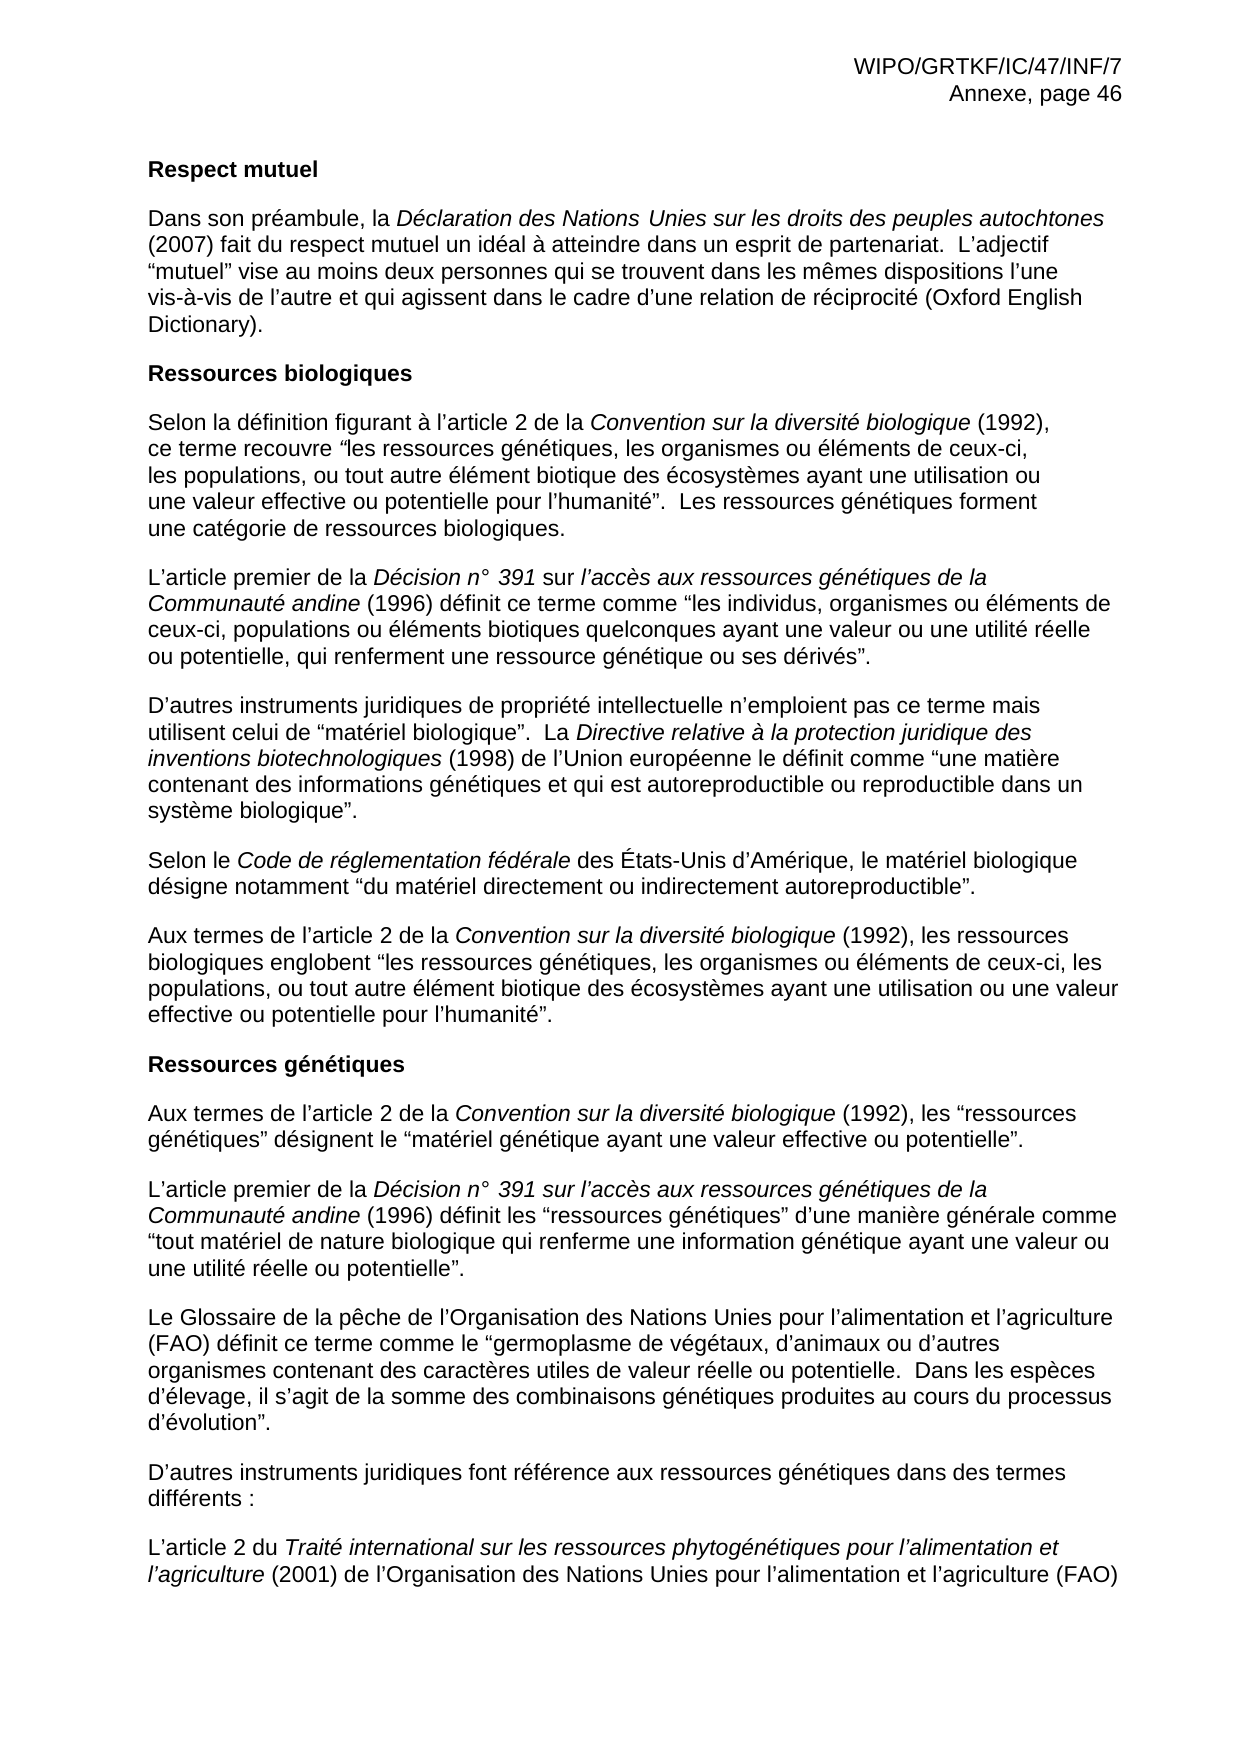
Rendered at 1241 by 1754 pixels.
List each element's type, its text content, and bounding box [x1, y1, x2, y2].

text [148, 1534, 1122, 1587]
text Aux termes de l’article 2 de la Convention sur la diversité biologique (1992), les “ressources génétiques” désignent le “matériel génétique ayant une valeur effective ou potentielle”. [148, 1100, 1122, 1153]
subtitle Ressources biologiques [148, 360, 1122, 386]
text Aux termes de l’article 2 de la Convention sur la diversité biologique (1992), les ressources biologiques englobent “les ressources génétiques, les organismes ou éléments de ceux-ci, les populations, ou tout autre élément biotique des écosystèmes ayant une utilisation ou une valeur effective ou potentielle pour l’humanité”. [148, 922, 1122, 1028]
subtitle Ressources génétiques [148, 1051, 1122, 1077]
subtitle Respect mutuel [148, 156, 1122, 182]
text Selon le Code de réglementation fédérale des États-Unis d’Amérique, le matériel biologique désigne notamment “du matériel directement ou indirectement autoreproductible”. [148, 847, 1122, 899]
text Le Glossaire de la pêche de l’Organisation des Nations Unies pour l’alimentation et l’agriculture (FAO) définit ce terme comme le “germoplasme de végétaux, d’animaux ou d’autres organismes contenant des caractères utiles de valeur réelle ou potentielle. Dans les espèces d’élevage, il s’agit de la somme des combinaisons génétiques produites au cours du processus d’évolution”. [148, 1304, 1122, 1436]
text Selon la définition figurant à l’article 2 de la Convention sur la diversité biologique (1992), ce terme recouvre “les ressources génétiques, les organismes ou éléments de ceux-ci, les populations, ou tout autre élément biotique des écosystèmes ayant une utilisation ou une valeur effective ou potentielle pour l’humanité”. Les ressources génétiques forment une catégorie de ressources biologiques. [148, 409, 1122, 541]
text D’autres instruments juridiques font référence aux ressources génétiques dans des termes différents : [148, 1459, 1122, 1511]
text D’autres instruments juridiques de propriété intellectuelle n’emploient pas ce terme mais utilisent celui de “matériel biologique”. La Directive relative à la protection juridique des inventions biotechnologiques (1998) de l’Union européenne le définit comme “une matière contenant des informations génétiques et qui est autoreproductible ou reproductible dans un système biologique”. [148, 692, 1122, 824]
text L’article premier de la Décision n° 391 sur l’accès aux ressources génétiques de la Communauté andine (1996) définit les “ressources génétiques” d’une manière générale comme “tout matériel de nature biologique qui renferme une information génétique ayant une valeur ou une utilité réelle ou potentielle”. [148, 1176, 1122, 1281]
text L’article premier de la Décision n° 391 sur l’accès aux ressources génétiques de la Communauté andine (1996) définit ce terme comme “les individus, organismes ou éléments de ceux-ci, populations ou éléments biotiques quelconques ayant une valeur ou une utilité réelle ou potentielle, qui renferment une ressource génétique ou ses dérivés”. [148, 564, 1122, 669]
text Dans son préambule, la Déclaration des Nations Unies sur les droits des peuples autochtones (2007) fait du respect mutuel un idéal à atteindre dans un esprit de partenariat. L’adjectif “mutuel” vise au moins deux personnes qui se trouvent dans les mêmes dispositions l’une vis-à-vis de l’autre et qui agissent dans le cadre d’une relation de réciprocité (Oxford English Dictionary). [148, 205, 1122, 337]
